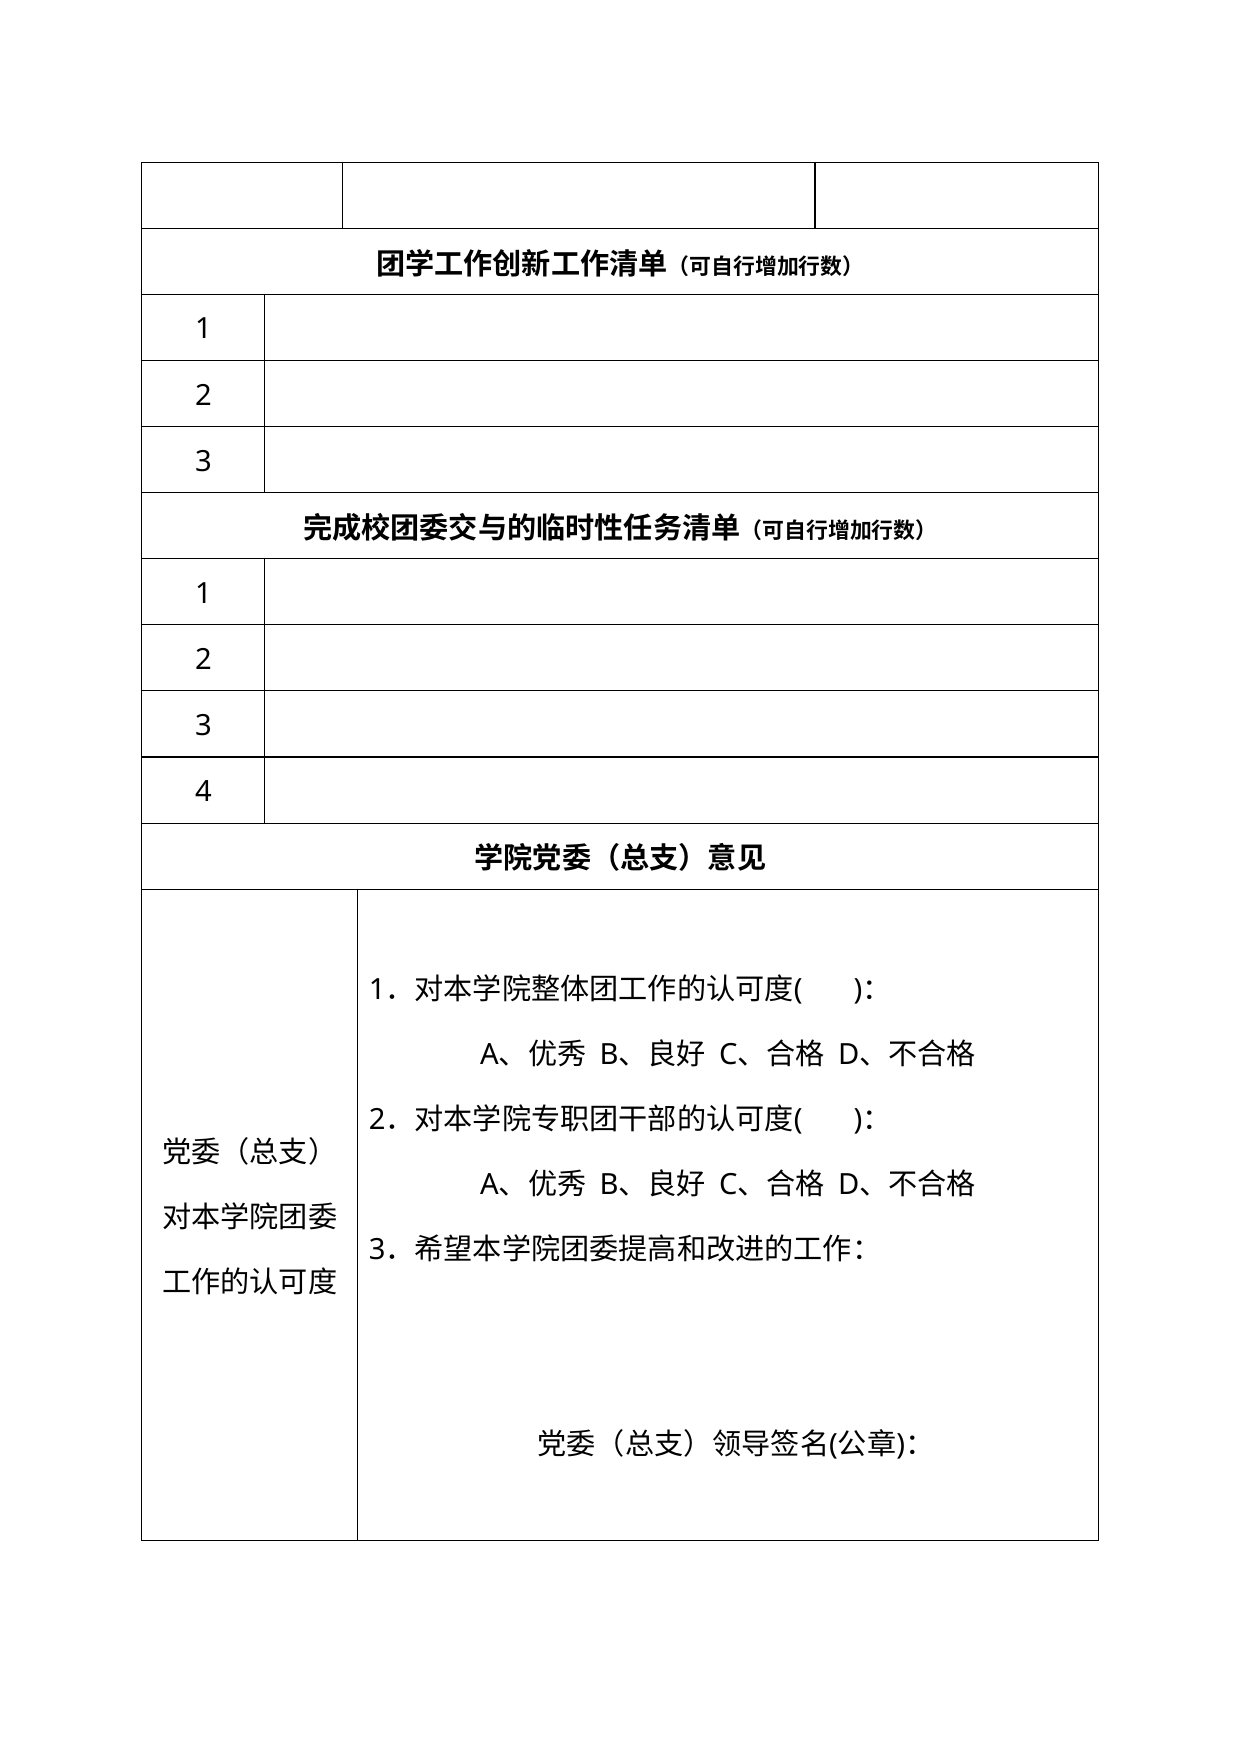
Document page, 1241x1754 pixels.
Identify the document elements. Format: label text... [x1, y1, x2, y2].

table_cell [265, 559, 1098, 624]
table_cell 1 [142, 559, 264, 624]
table_cell 3 [142, 691, 264, 756]
table_cell [142, 163, 342, 228]
table_cell 完成校团委交与的临时性任务清单（可自行增加行数） [142, 493, 1098, 558]
table_cell [343, 163, 814, 228]
table_cell 1．对本学院整体团工作的认可度( )： A、优秀 B、良好 C、合格 D、不合格 2．对本学院专职团干部的认可度( )： A、优秀 B、良好 C、合格 D、不合格 3．希望本学院团委提高和改进的工作： 党委（总支）领导签名(公章)： [358, 890, 1098, 1539]
table_cell 2 [142, 625, 264, 690]
table_cell 1 [142, 295, 264, 360]
table_cell [265, 427, 1098, 492]
table_cell [265, 361, 1098, 426]
table_cell 4 [142, 758, 264, 822]
table_cell [265, 625, 1098, 690]
table_cell 党委（总支）对本学院团委工作的认可度 [142, 890, 357, 1539]
table_cell 3 [142, 427, 264, 492]
table_cell 学院党委（总支）意见 [142, 824, 1098, 888]
table_cell [265, 295, 1098, 360]
table_cell [265, 758, 1098, 822]
table_cell [265, 691, 1098, 756]
table_cell 团学工作创新工作清单（可自行增加行数） [142, 229, 1098, 294]
table_cell 2 [142, 361, 264, 426]
table_cell [816, 163, 1098, 228]
